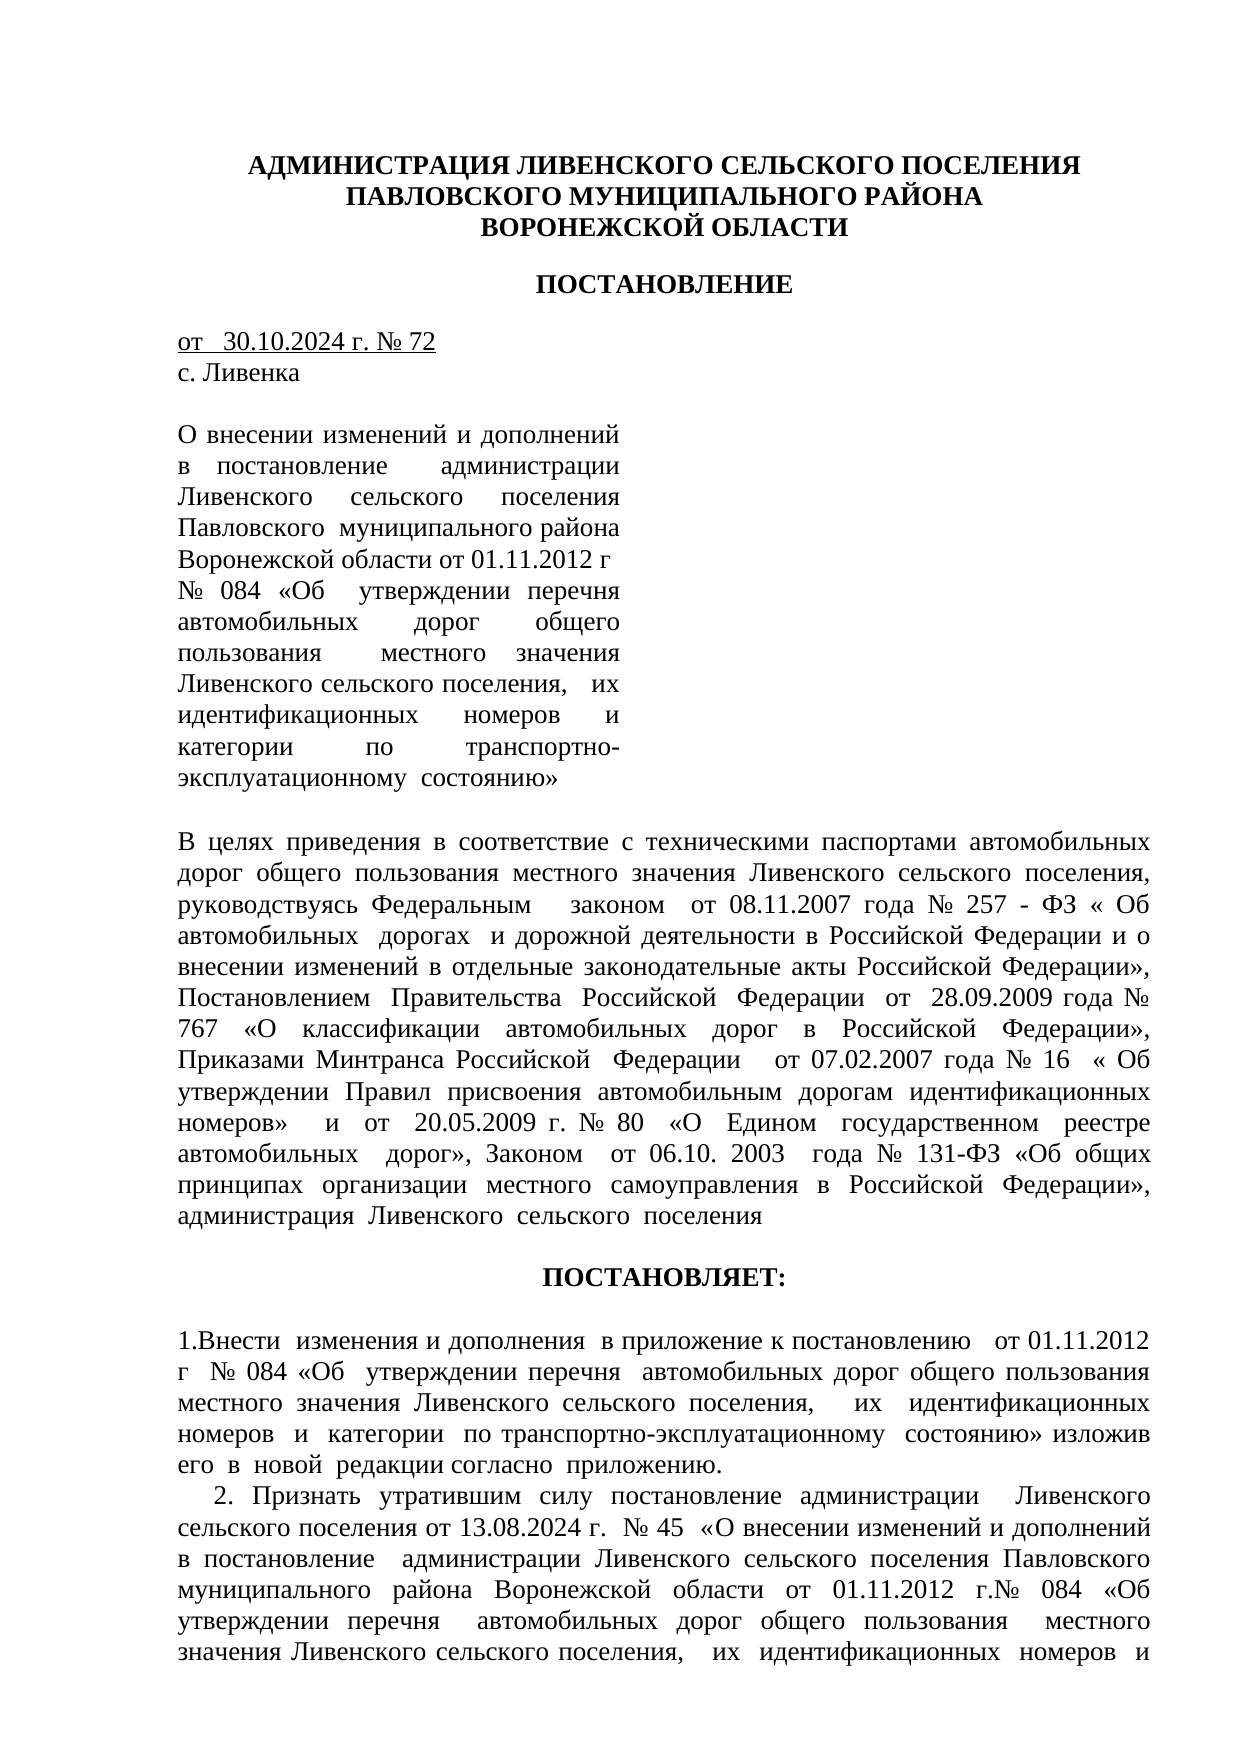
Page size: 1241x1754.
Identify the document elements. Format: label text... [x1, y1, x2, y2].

text 1.Внести изменения и дополнения в приложение к постановлению от 01.11.2012 г № 084 «Об утверждении перечня автомобильных дорог общего пользования местного значения Ливенского сельского поселения, их идентификационных номеров и категории по транспортно-эксплуатационному состоянию» изложив его в новой редакции согласно приложению. [177, 1324, 1152, 1479]
text В целях приведения в соответствие с техническими паспортами автомобильных дорог общего пользования местного значения Ливенского сельского поселения, руководствуясь Федеральным законом от 08.11.2007 года № 257 - ФЗ « Об автомобильных дорогах и дорожной деятельности в Российской Федерации и о внесении изменений в отдельные законодательные акты Российской Федерации», Постановлением Правительства Российской Федерации от 28.09.2009 года № 767 «О классификации автомобильных дорог в Российской Федерации», Приказами Минтранса Российской Федерации от 07.02.2007 года № 16 « Об утверждении Правил присвоения автомобильным дорогам идентификационных номеров» и от 20.05.2009 г. № 80 «О Едином государственном реестре автомобильных дорог», Законом от 06.10. 2003 года № 131-ФЗ «Об общих принципах организации местного самоуправления в Российской Федерации», администрация Ливенского сельского поселения [177, 825, 1152, 1230]
text от 30.10.2024 г. № 72 [177, 325, 1152, 356]
text ПАВЛОВСКОГО МУНИЦИПАЛЬНОГО РАЙОНА [177, 180, 1152, 212]
text О внесении изменений и дополнений в постановление администрации Ливенского сельского поселения Павловского муниципального района Воронежской области от 01.11.2012 г [177, 418, 620, 574]
text с. Ливенка [177, 356, 1152, 387]
text ПОСТАНОВЛЕНИЕ [177, 268, 1152, 299]
text АДМИНИСТРАЦИЯ ЛИВЕНСКОГО СЕЛЬСКОГО ПОСЕЛЕНИЯ [177, 149, 1152, 180]
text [177, 1479, 1152, 1666]
text № 084 «Об утверждении перечня автомобильных дорог общего пользования местного значения Ливенского сельского поселения, их идентификационных номеров и категории по транспортно-эксплуатационному состоянию» [177, 574, 620, 792]
text ВОРОНЕЖСКОЙ ОБЛАСТИ [177, 212, 1152, 243]
text ПОСТАНОВЛЯЕТ: [177, 1261, 1152, 1293]
